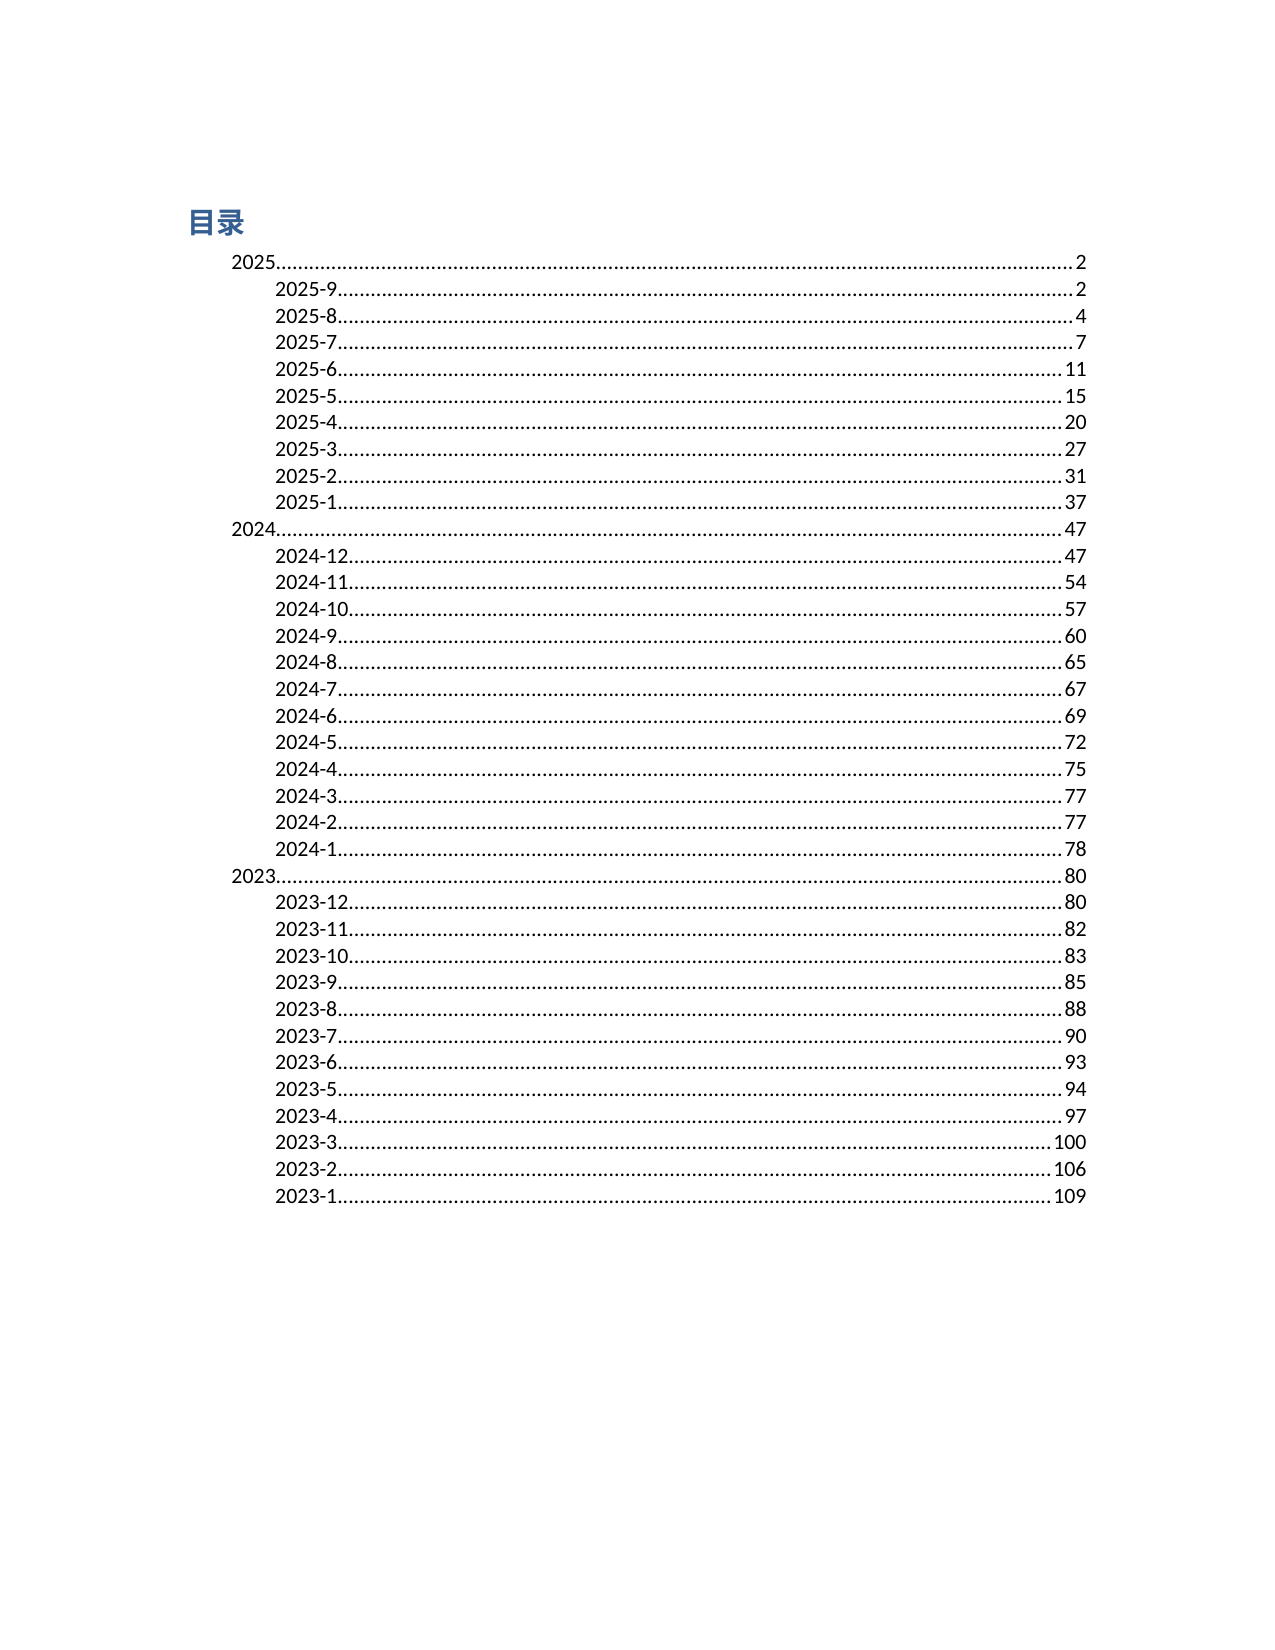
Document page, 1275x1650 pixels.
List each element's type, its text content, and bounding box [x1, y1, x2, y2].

text 2023-6 93 [275, 1048, 1087, 1075]
text 2025-6 11 [275, 355, 1087, 382]
text 2024-1 78 [275, 835, 1087, 862]
text 2025 2 [231, 248, 1087, 275]
text 2025-7 7 [275, 328, 1087, 355]
text 目录 [187, 200, 1087, 242]
text 2023-5 94 [275, 1075, 1087, 1102]
text 2024-6 69 [275, 702, 1087, 728]
text 2023-12 80 [275, 888, 1087, 915]
text 2024 47 [231, 515, 1087, 542]
text 2025-5 15 [275, 382, 1087, 408]
text 2025-2 31 [275, 462, 1087, 488]
text 2024-5 72 [275, 728, 1087, 755]
text 2024-8 65 [275, 648, 1087, 675]
text 2023-9 85 [275, 968, 1087, 995]
text 2025-9 2 [275, 275, 1087, 302]
text 2024-11 54 [275, 568, 1087, 595]
text 2024-9 60 [275, 622, 1087, 648]
text 2023 80 [231, 862, 1087, 888]
text 2023-4 97 [275, 1102, 1087, 1128]
text 2023-1 109 [275, 1182, 1087, 1208]
text 2023-2 106 [275, 1155, 1087, 1182]
text 2025-3 27 [275, 435, 1087, 462]
text 2025-1 37 [275, 488, 1087, 515]
text 2024-2 77 [275, 808, 1087, 835]
text 2023-7 90 [275, 1022, 1087, 1048]
text 2023-3 100 [275, 1128, 1087, 1155]
text 2023-8 88 [275, 995, 1087, 1022]
text 2023-10 83 [275, 942, 1087, 968]
text 2024-4 75 [275, 755, 1087, 782]
text 2024-3 77 [275, 782, 1087, 808]
text 2024-12 47 [275, 542, 1087, 568]
text 2024-7 67 [275, 675, 1087, 702]
text 2025-8 4 [275, 302, 1087, 328]
text 2023-11 82 [275, 915, 1087, 942]
text 2024-10 57 [275, 595, 1087, 622]
text 2025-4 20 [275, 408, 1087, 435]
